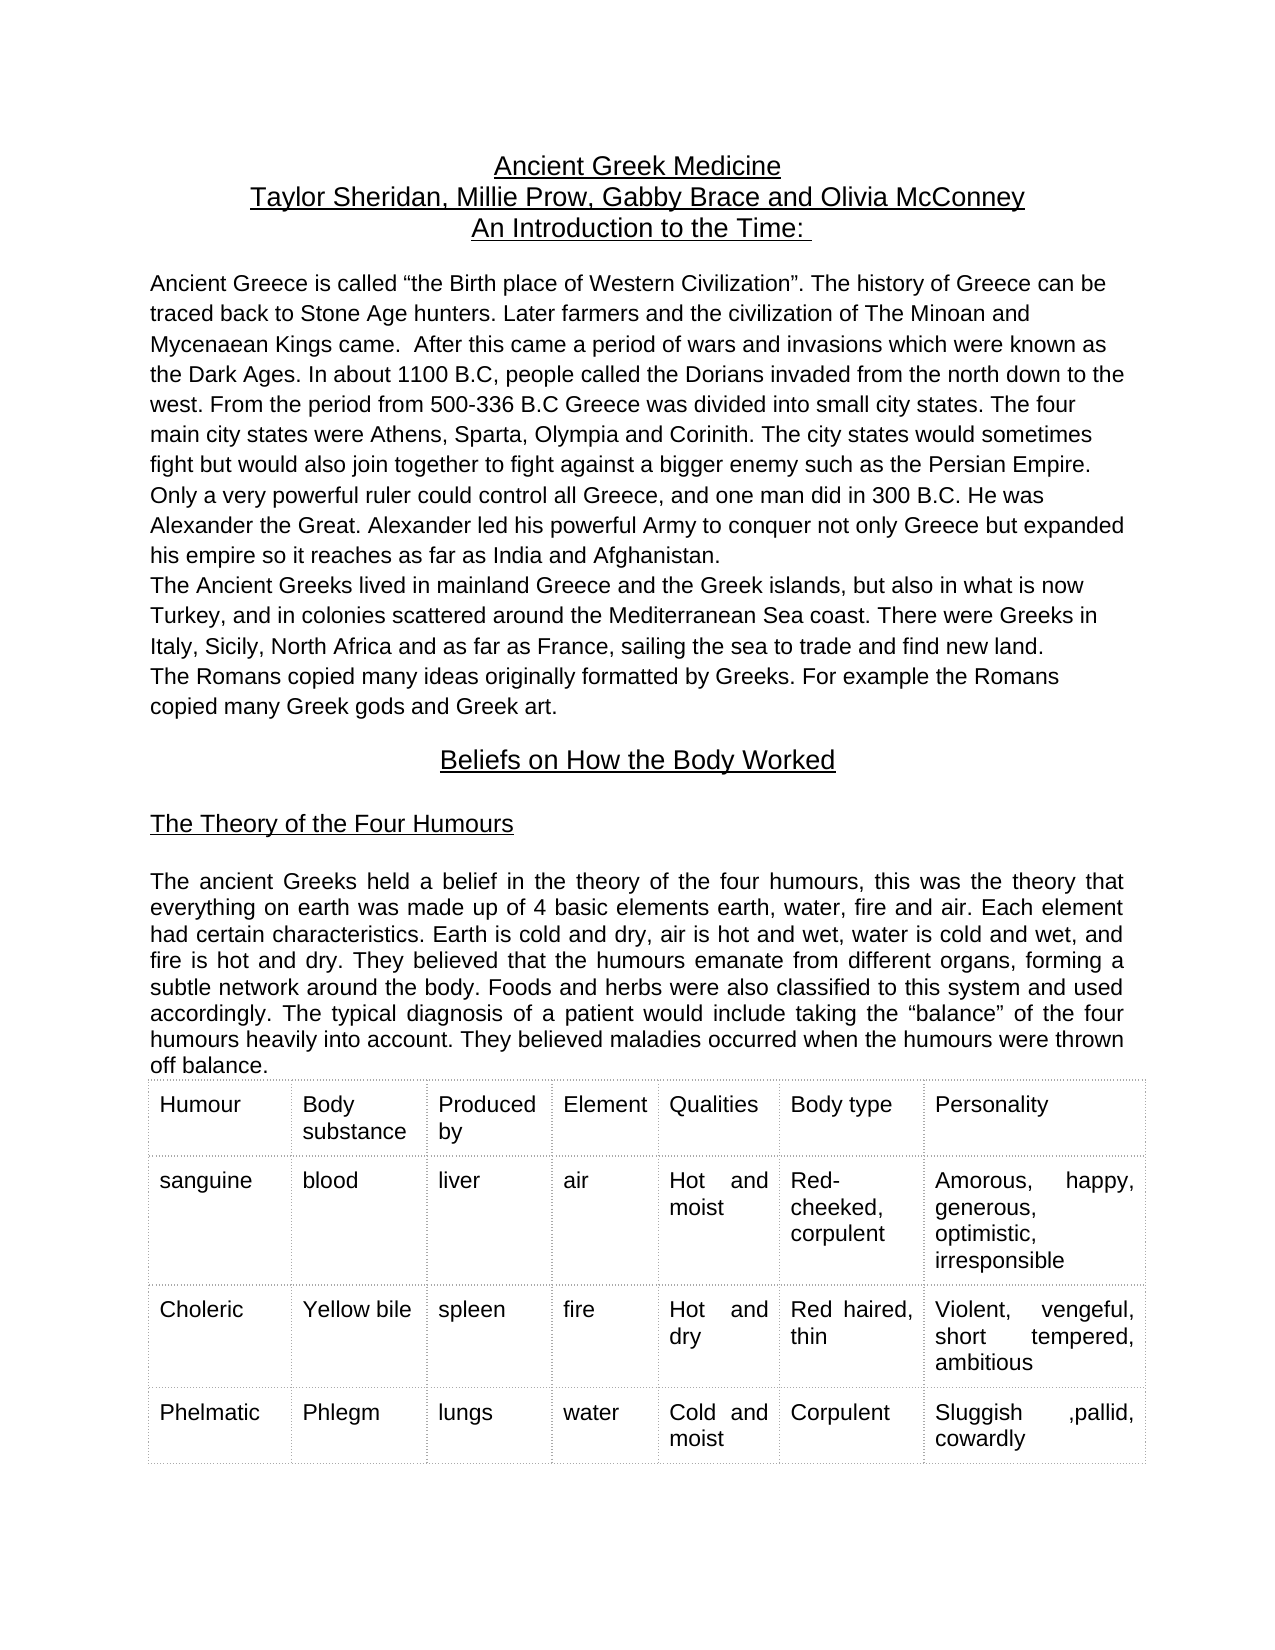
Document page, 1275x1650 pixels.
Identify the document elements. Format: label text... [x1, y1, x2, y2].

table_cell Cold and moist [658, 1386, 779, 1462]
text An Introduction to the Time: [150, 212, 1125, 244]
table_cell Hot and moist [658, 1155, 779, 1284]
table_header Personality [924, 1079, 1145, 1155]
table_header Body substance [291, 1079, 427, 1155]
text Taylor Sheridan, Millie Prow, Gabby Brace and Olivia McConney [150, 181, 1125, 212]
table_cell water [552, 1386, 658, 1462]
table_cell Phelmatic [149, 1386, 291, 1462]
table_cell Phlegm [291, 1386, 427, 1462]
table_cell lungs [427, 1386, 552, 1462]
table_cell air [552, 1155, 658, 1284]
table_cell blood [291, 1155, 427, 1284]
table_header Qualities [658, 1079, 779, 1155]
table_cell Hot and dry [658, 1284, 779, 1386]
table_cell Corpulent [780, 1386, 924, 1462]
table_cell Sluggish ,pallid, cowardly [924, 1386, 1145, 1462]
table_cell Red haired, thin [780, 1284, 924, 1386]
table_header Produced by [427, 1079, 552, 1155]
text Ancient Greece is called “the Birth place of Western Civilization”. The history of Greece can be traced back to Stone Age hunters. Later farmers and the civilization of The Minoan and Mycenaean Kings came. After this came a period of wars and invasions which were known as the Dark Ages. In about 1100 B.C, people called the Dorians invaded from the north down to the west. From the period from 500-336 B.C Greece was divided into small city states. The four main city states were Athens, Sparta, Olympia and Corinith. The city states would sometimes fight but would also join together to fight against a bigger enemy such as the Persian Empire. Only a very powerful ruler could control all Greece, and one man did in 300 B.C. He was Alexander the Great. Alexander led his powerful Army to conquer not only Greece but expanded his empire so it reaches as far as India and Afghanistan. The Ancient Greeks lived in mainland Greece and the Greek islands, but also in what is now Turkey, and in colonies scattered around the Mediterranean Sea coast. There were Greeks in Italy, Sicily, North Africa and as far as France, sailing the sea to trade and find new land. The Romans copied many ideas originally formatted by Greeks. For example the Romans copied many Greek gods and Greek art. [150, 270, 1125, 719]
table_cell Violent, vengeful, short tempered, ambitious [924, 1284, 1145, 1386]
table_cell Amorous, happy, generous, optimistic, irresponsible [924, 1155, 1145, 1284]
table_cell fire [552, 1284, 658, 1386]
table_cell spleen [427, 1284, 552, 1386]
text The Theory of the Four Humours [150, 801, 1125, 839]
text Ancient Greek Medicine [150, 150, 1125, 181]
text The ancient Greeks held a belief in the theory of the four humours, this was the theory that everything on earth was made up of 4 basic elements earth, water, fire and air. Each element had certain characteristics. Earth is cold and dry, air is hot and wet, water is cold and wet, and fire is hot and dry. They believed that the humours emanate from different organs, forming a subtle network around the body. Foods and herbs were also classified to this system and used accordingly. The typical diagnosis of a patient would include taking the “balance” of the four humours heavily into account. They believed maladies occurred when the humours were thrown off balance. [150, 868, 1125, 1079]
table_cell liver [427, 1155, 552, 1284]
table_cell Choleric [149, 1284, 291, 1386]
table_cell Red-cheeked, corpulent [780, 1155, 924, 1284]
table_cell sanguine [149, 1155, 291, 1284]
table_header Humour [149, 1079, 291, 1155]
table_cell Yellow bile [291, 1284, 427, 1386]
table_header Body type [780, 1079, 924, 1155]
text Beliefs on How the Body Worked [150, 744, 1125, 775]
table_header Element [552, 1079, 658, 1155]
